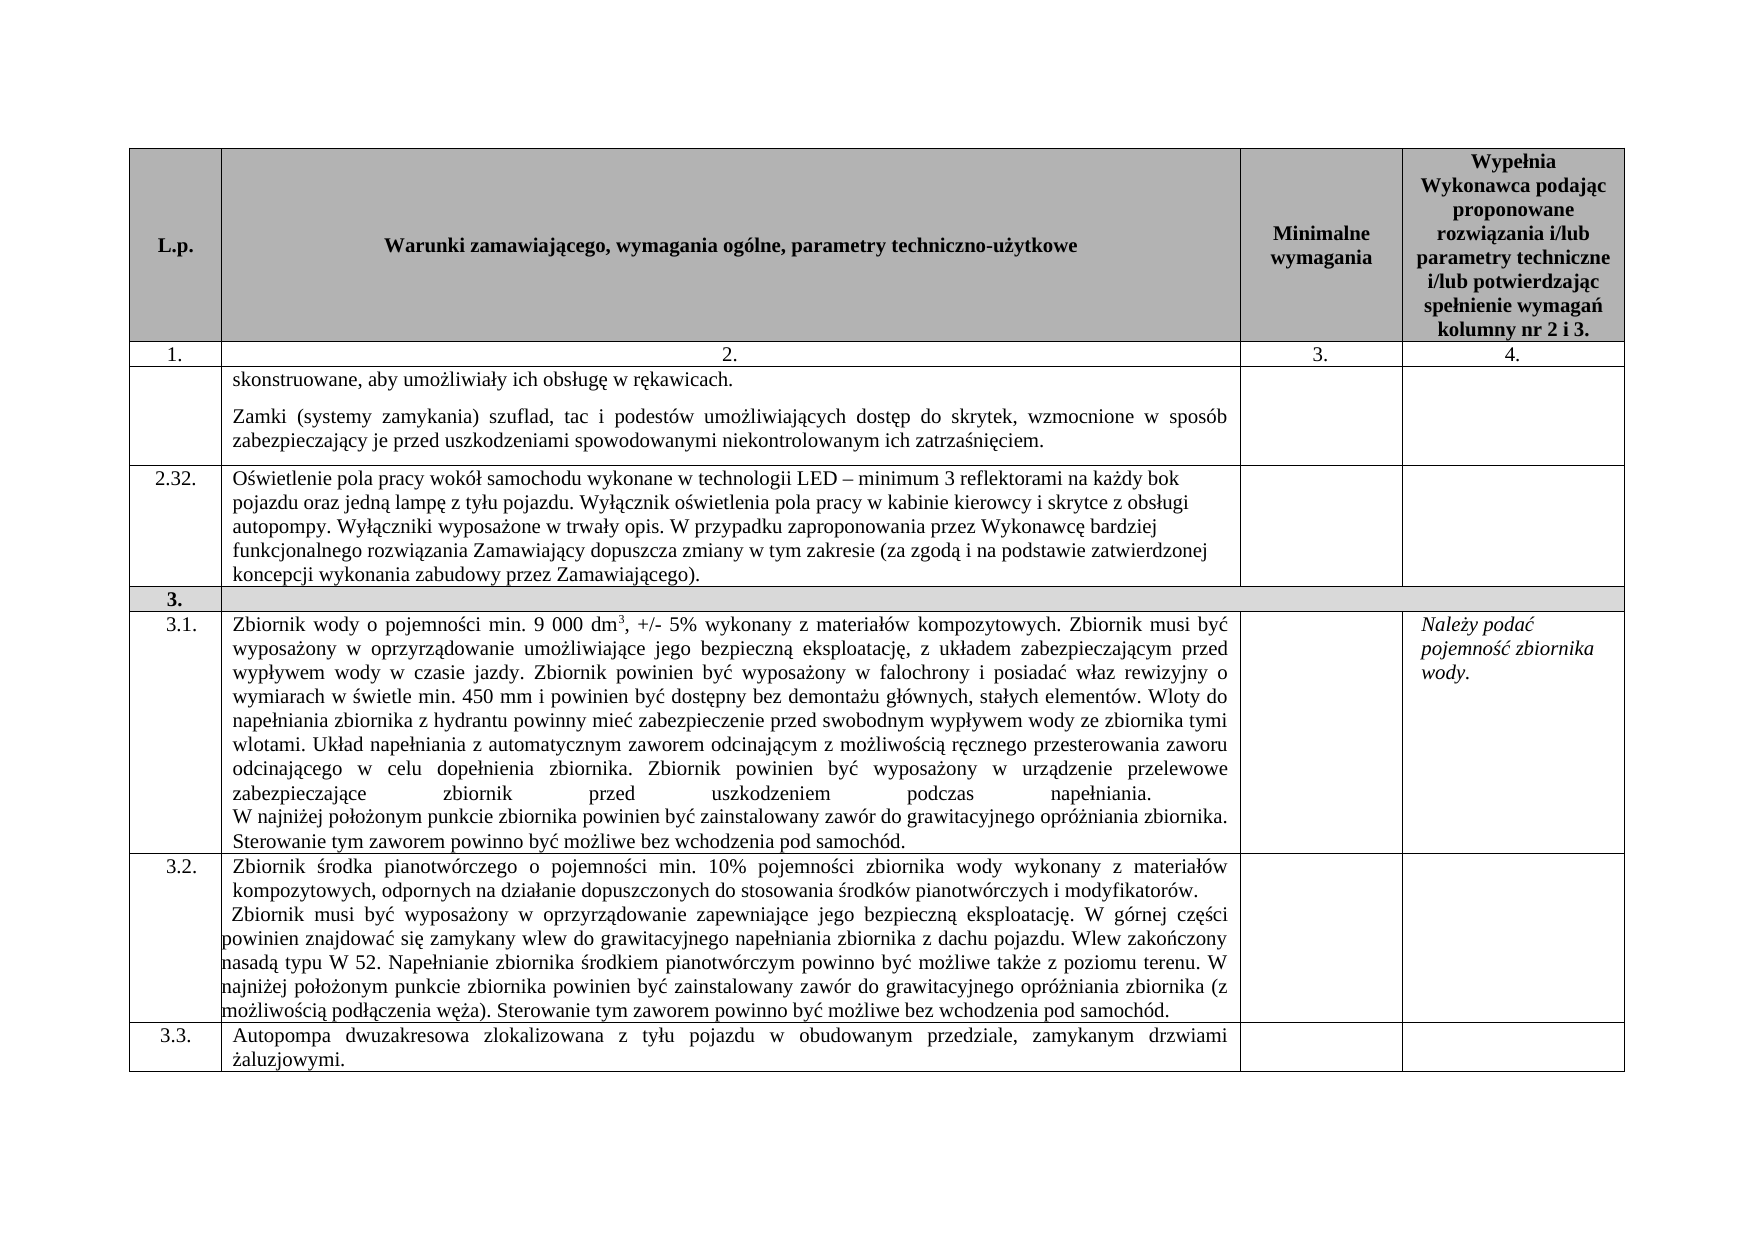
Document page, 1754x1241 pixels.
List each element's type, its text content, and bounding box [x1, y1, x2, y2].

table_cell Należy podać pojemność zbiornika wody. [1403, 612, 1624, 853]
table_cell [1403, 367, 1624, 464]
table_header L.p. [130, 149, 221, 341]
table_cell 3.1. [130, 612, 221, 853]
table_cell Autopompa dwuzakresowa zlokalizowana z tyłu pojazdu w obudowanym przedziale, zamykanym drzwiami żaluzjowymi. [222, 1023, 1240, 1071]
table_cell [1241, 466, 1402, 586]
table_cell Oświetlenie pola pracy wokół samochodu wykonane w technologii LED – minimum 3 reflektorami na każdy bok pojazdu oraz jedną lampę z tyłu pojazdu. Wyłącznik oświetlenia pola pracy w kabinie kierowcy i skrytce z obsługi autopompy. Wyłączniki wyposażone w trwały opis. W przypadku zaproponowania przez Wykonawcę bardziej funkcjonalnego rozwiązania Zamawiający dopuszcza zmiany w tym zakresie (za zgodą i na podstawie zatwierdzonej koncepcji wykonania zabudowy przez Zamawiającego). [222, 466, 1240, 586]
table_cell [130, 587, 221, 611]
table_cell [1241, 1023, 1402, 1071]
table_cell [130, 342, 221, 366]
table_cell [1403, 342, 1624, 366]
table_cell [1403, 1023, 1624, 1071]
table_cell [222, 342, 1240, 366]
table_cell [130, 367, 221, 464]
table_header Warunki zamawiającego, wymagania ogólne, parametry techniczno-użytkowe [222, 149, 1240, 341]
table_cell [1241, 367, 1402, 464]
table_cell [1403, 466, 1624, 586]
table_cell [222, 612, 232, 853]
table_cell Zbiornik środka pianotwórczego o pojemności min. 10% pojemności zbiornika wody wykonany z materiałów kompozytowych, odpornych na działanie dopuszczonych do stosowania środków pianotwórczych i modyfikatorów. Zbiornik musi być wyposażony w oprzyrządowanie zapewniające jego bezpieczną eksploatację. W górnej części powinien znajdować się zamykany wlew do grawitacyjnego napełniania zbiornika z dachu pojazdu. Wlew zakończony nasadą typu W 52. Napełnianie zbiornika środkiem pianotwórczym powinno być możliwe także z poziomu terenu. W najniżej położonym punkcie zbiornika powinien być zainstalowany zawór do grawitacyjnego opróżniania zbiornika (z możliwością podłączenia węża). Sterowanie tym zaworem powinno być możliwe bez wchodzenia pod samochód. [222, 854, 1240, 1022]
table_cell 2.32. [130, 466, 221, 586]
table_header Minimalne wymagania [1241, 149, 1402, 341]
table_cell [1241, 342, 1402, 366]
table_cell [1403, 854, 1624, 1022]
table_cell [1241, 612, 1402, 853]
table_cell 3.2. [130, 854, 221, 1022]
table_header Wypełnia Wykonawca podając proponowane rozwiązania i/lub parametry techniczne i/lub potwierdzając spełnienie wymagań kolumny nr 2 i 3. [1403, 149, 1624, 341]
table_cell [1241, 854, 1402, 1022]
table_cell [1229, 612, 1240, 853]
table_cell 3.3. [130, 1023, 221, 1071]
table_cell [222, 587, 1624, 611]
